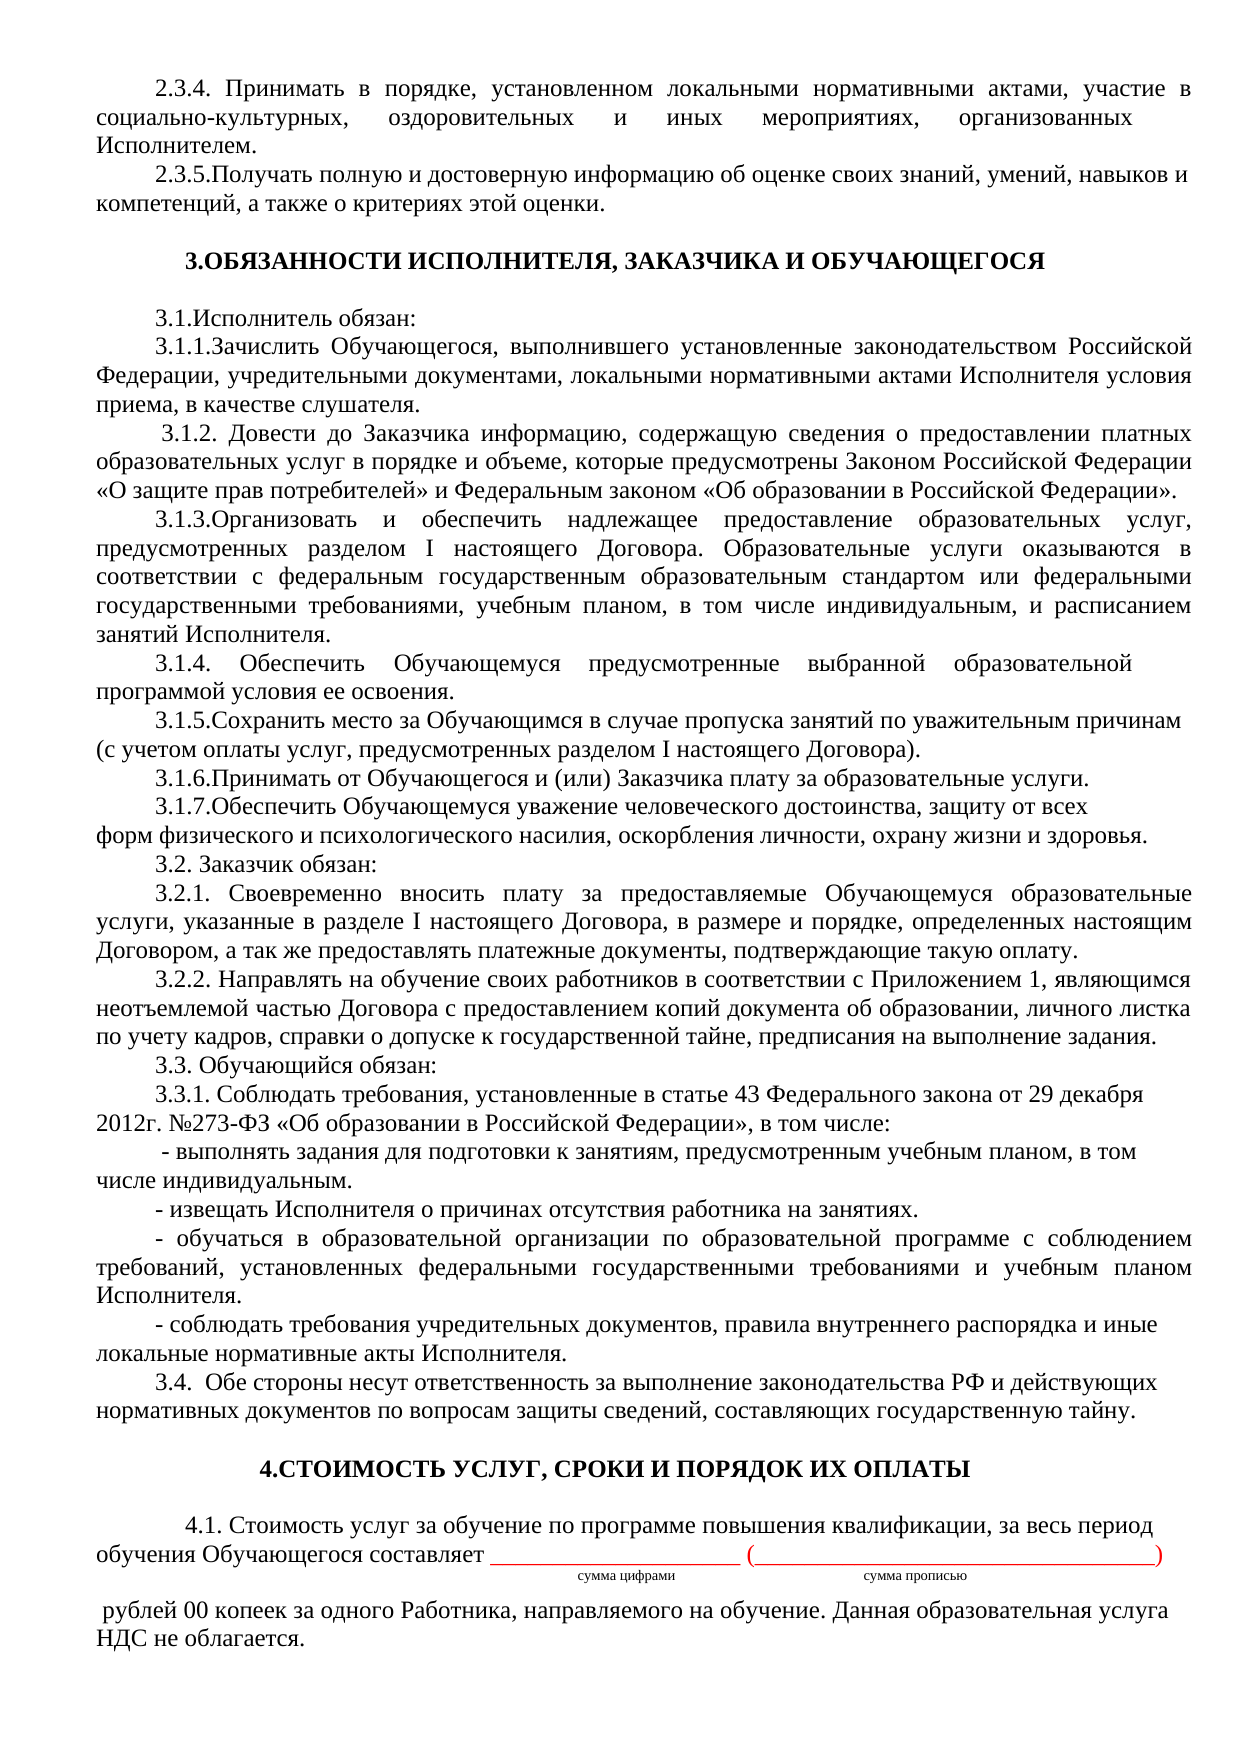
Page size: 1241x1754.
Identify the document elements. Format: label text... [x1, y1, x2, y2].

text - извещать Исполнителя о причинах отсутствия работника на занятиях. [155, 1194, 1192, 1223]
text 3.1.4. Обеспечить Обучающемуся предусмотренные выбранной образовательной программой условия ее освоения. [96, 648, 1195, 705]
text 3.2.2. Направлять на обучение своих работников в соответствии с Приложением 1, являющимся неотъемлемой частью Договора с предоставлением копий документа об образовании, личного листка по учету кадров, справки о допуске к государственной тайне, предписания на выполнение задания. [96, 964, 1191, 1050]
text 3.1.1.Зачислить Обучающегося, выполнившего установленные законодательством Российской Федерации, учредительными документами, локальными нормативными актами Исполнителя условия приема, в качестве слушателя. [96, 331, 1192, 418]
text 2.3.5.Получать полную и достоверную информацию об оценке своих знаний, умений, навыков и компетенций, а также о критериях этой оценки. [96, 159, 1195, 217]
text - обучаться в образовательной организации по образовательной программе с соблюдением требований, установленных федеральными государственными требованиями и учебным планом Исполнителя. [96, 1223, 1192, 1309]
text 3.3.1. Соблюдать требования, установленные в статье 43 Федерального закона от 29 декабря 2012г. №273-ФЗ «Об образовании в Российской Федерации», в том числе: [96, 1079, 1196, 1136]
text 3.1.6.Принимать от Обучающегося и (или) Заказчика плату за образовательные услуги. 3.1.7.Обеспечить Обучающемуся уважение человеческого достоинства, защиту от всех [155, 763, 1195, 820]
text 4.СТОИМОСТЬ УСЛУГ, СРОКИ И ПОРЯДОК ИХ ОПЛАТЫ [259, 1454, 1192, 1482]
text 3.ОБЯЗАННОСТИ ИСПОЛНИТЕЛЯ, ЗАКАЗЧИКА И ОБУЧАЮЩЕГОСЯ [185, 246, 1192, 275]
text 3.3. Обучающийся обязан: [96, 1050, 1196, 1079]
text - соблюдать требования учредительных документов, правила внутреннего распорядка и иные локальные нормативные акты Исполнителя. [96, 1309, 1196, 1367]
text 4.1. Стоимость услуг за обучение по программе повышения квалификации, за весь период обучения Обучающегося составляет ____________________ (________________________________) [96, 1511, 1196, 1568]
text 3.1.3.Организовать и обеспечить надлежащее предоставление образовательных услуг, предусмотренных разделом I настоящего Договора. Образовательные услуги оказываются в соответствии с федеральным государственным образовательным стандартом или федеральными государственными требованиями, учебным планом, в том числе индивидуальным, и расписанием занятий Исполнителя. [96, 504, 1192, 648]
text сумма цифрами сумма прописью [96, 1568, 1196, 1596]
text рублей 00 копеек за одного Работника, направляемого на обучение. Данная образовательная услуга НДС не облагается. [96, 1596, 1196, 1652]
text 2.3.4. Принимать в порядке, установленном локальными нормативными актами, участие в социально-культурных, оздоровительных и иных мероприятиях, организованных Исполнителем. [96, 73, 1191, 159]
text 3.2.1. Своевременно вносить плату за предоставляемые Обучающемуся образовательные услуги, указанные в разделе I настоящего Договора, в размере и порядке, определенных настоящим Договором, а так же предоставлять платежные документы, подтверждающие такую оплату. [96, 878, 1192, 964]
text 3.4. Обе стороны несут ответственность за выполнение законодательства РФ и действующих нормативных документов по вопросам защиты сведений, составляющих государственную тайну. [96, 1367, 1193, 1424]
text 3.2. Заказчик обязан: [96, 849, 1192, 878]
text - выполнять задания для подготовки к занятиям, предусмотренным учебным планом, в том числе индивидуальным. [96, 1136, 1195, 1194]
text 3.1.2. Довести до Заказчика информацию, содержащую сведения о предоставлении платных образовательных услуг в порядке и объеме, которые предусмотрены Законом Российской Федерации «О защите прав потребителей» и Федеральным законом «Об образовании в Российской Федерации». [96, 418, 1192, 504]
text 3.1.Исполнитель обязан: [155, 303, 1192, 331]
text форм физического и психологического насилия, оскорбления личности, охрану жизни и здоровья. [96, 820, 1196, 849]
text 3.1.5.Сохранить место за Обучающимся в случае пропуска занятий по уважительным причинам (с учетом оплаты услуг, предусмотренных разделом I настоящего Договора). [96, 705, 1195, 763]
